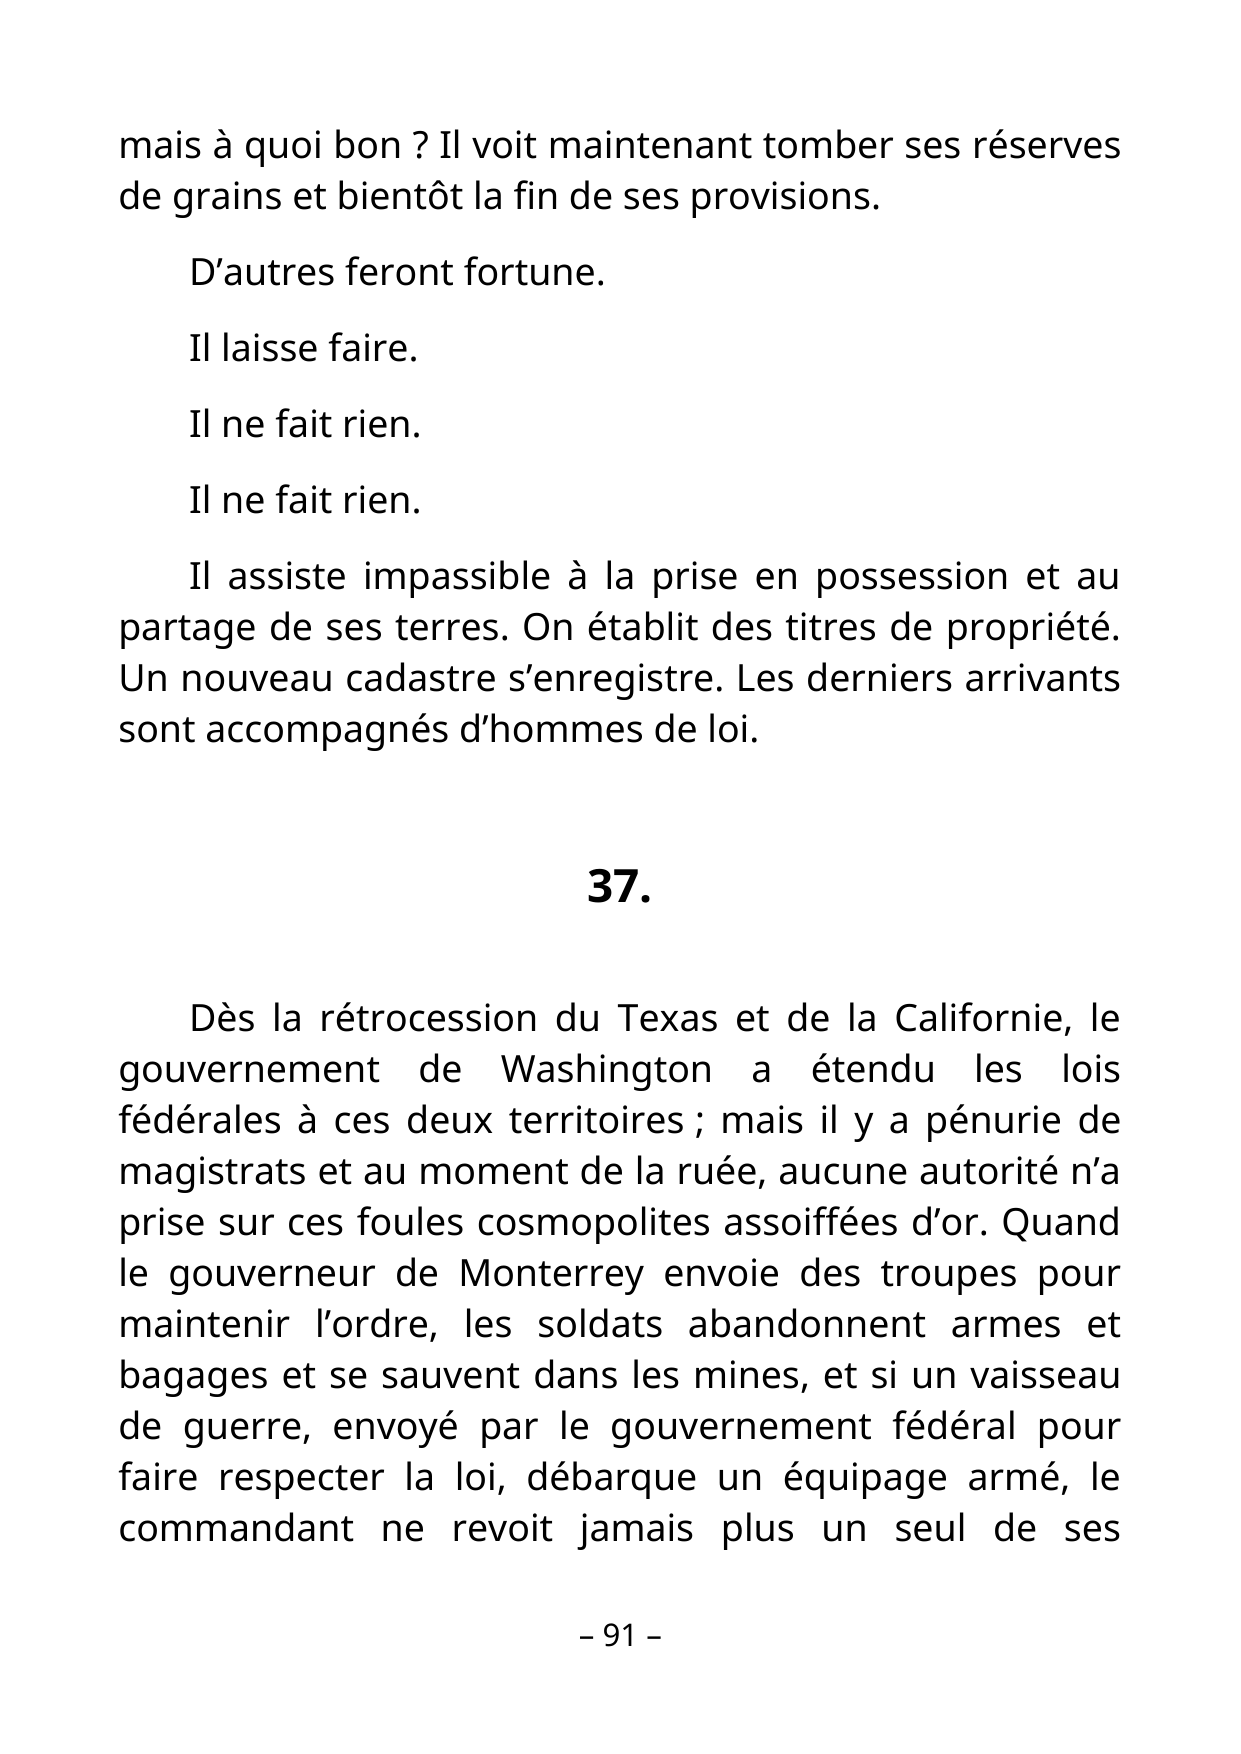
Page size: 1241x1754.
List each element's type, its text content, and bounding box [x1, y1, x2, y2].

text Il ne fait rien. [118, 397, 1122, 448]
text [118, 118, 1122, 220]
text D’autres feront fortune. [118, 245, 1122, 296]
subtitle 37. [118, 853, 1122, 916]
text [118, 991, 1122, 1552]
text Il laisse faire. [118, 321, 1122, 372]
text Il ne fait rien. [118, 473, 1122, 524]
text Il assiste impassible à la prise en possession et au partage de ses terres. On établit des titres de propriété. Un nouveau cadastre s’enregistre. Les derniers arrivants sont accompagnés d’hommes de loi. [118, 549, 1122, 753]
